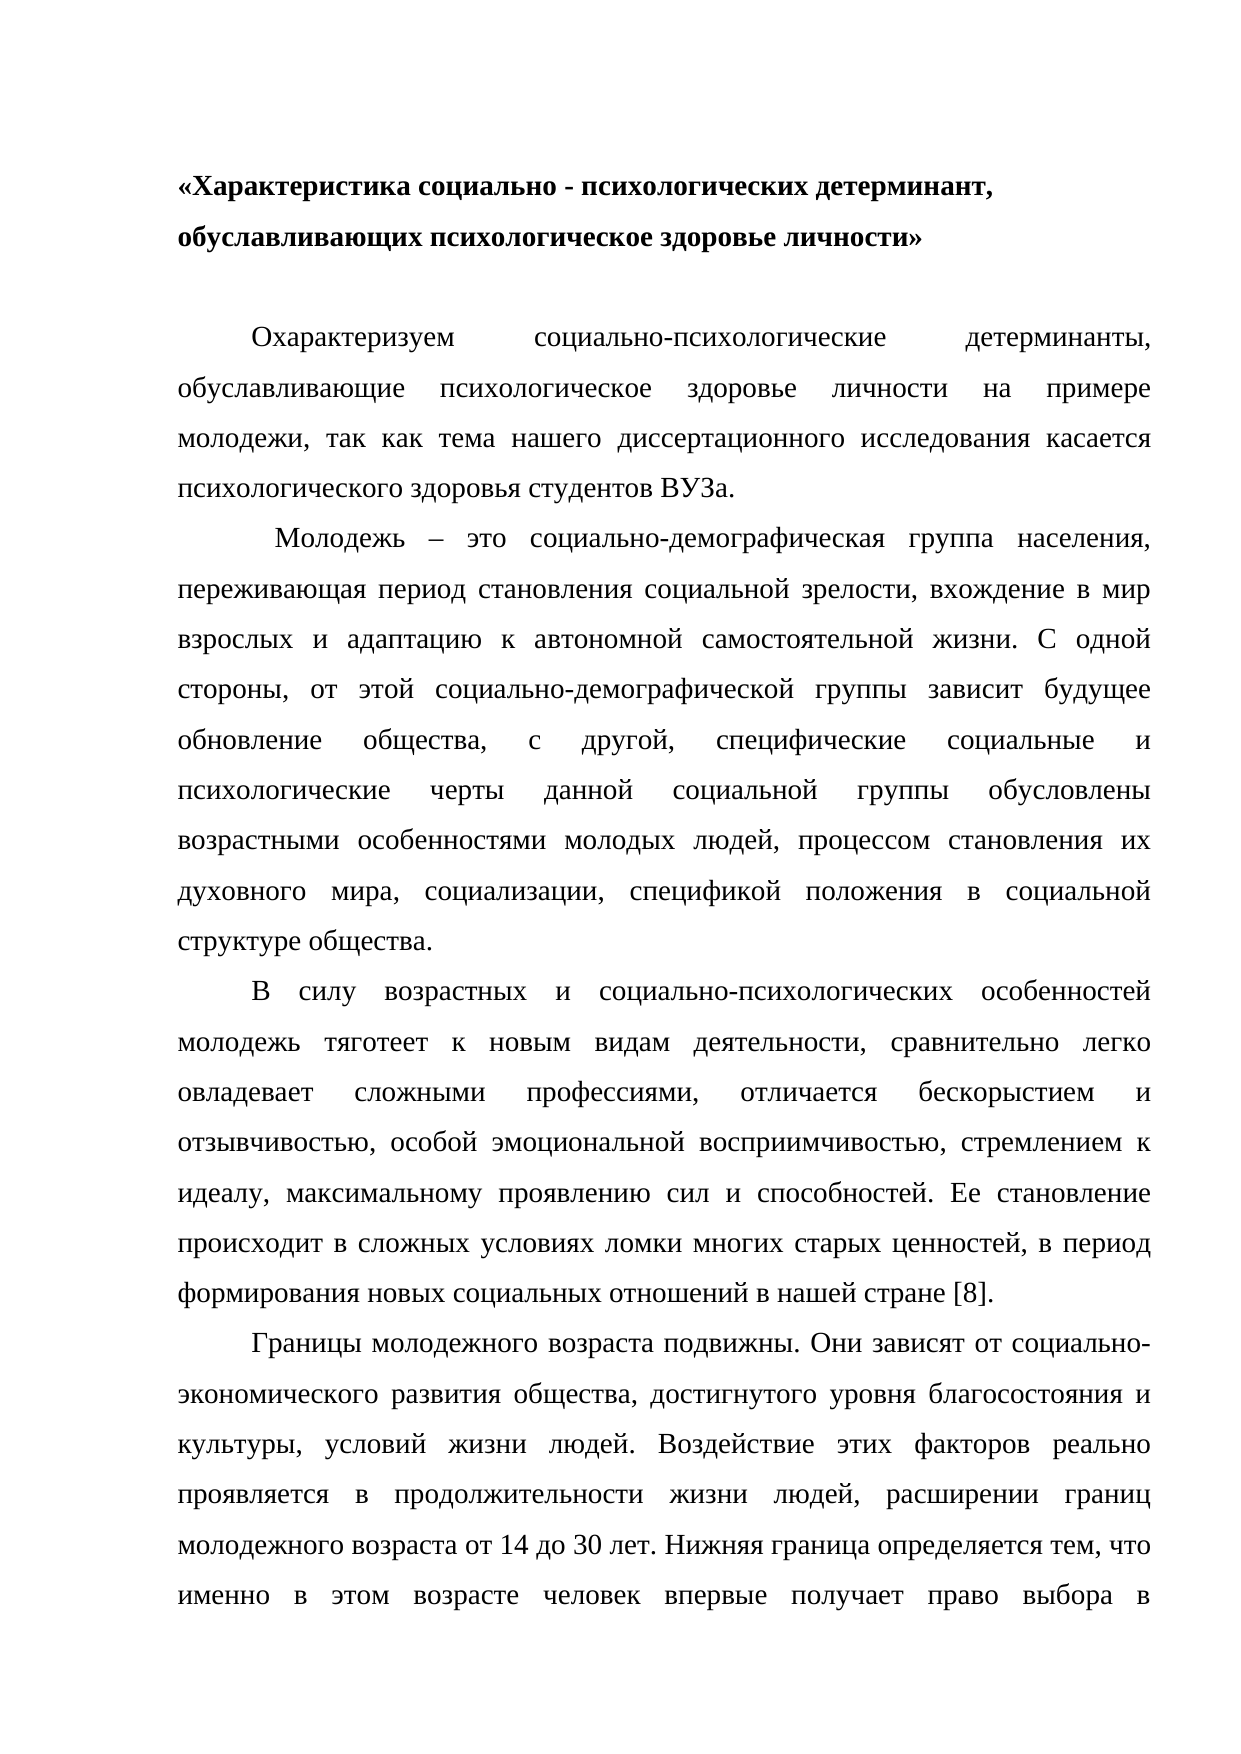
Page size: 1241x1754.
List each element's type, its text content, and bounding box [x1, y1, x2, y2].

text В силу возрастных и социально-психологических особенностей молодежь тяготеет к новым видам деятельности, сравнительно легко овладевает сложными профессиями, отличается бескорыстием и отзывчивостью, особой эмоциональной восприимчивостью, стремлением к идеалу, максимальному проявлению сил и способностей. Ее становление происходит в сложных условиях ломки многих старых ценностей, в период формирования новых социальных отношений в нашей стране [8]. [177, 973, 1152, 1309]
text «Характеристика социально - психологических детерминант, обуславливающих психологическое здоровье личности» [177, 168, 1152, 252]
text Молодежь – это социально-демографическая группа населения, переживающая период становления социальной зрелости, вхождение в мир взрослых и адаптацию к автономной самостоятельной жизни. С одной стороны, от этой социально-демографической группы зависит будущее обновление общества, с другой, специфические социальные и психологические черты данной социальной группы обусловлены возрастными особенностями молодых людей, процессом становления их духовного мира, социализации, спецификой положения в социальной структуре общества. [177, 521, 1152, 957]
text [177, 1326, 1152, 1611]
text Охарактеризуем социально-психологические детерминанты, обуславливающие психологическое здоровье личности на примере молодежи, так как тема нашего диссертационного исследования касается психологического здоровья студентов ВУЗа. [177, 319, 1152, 504]
